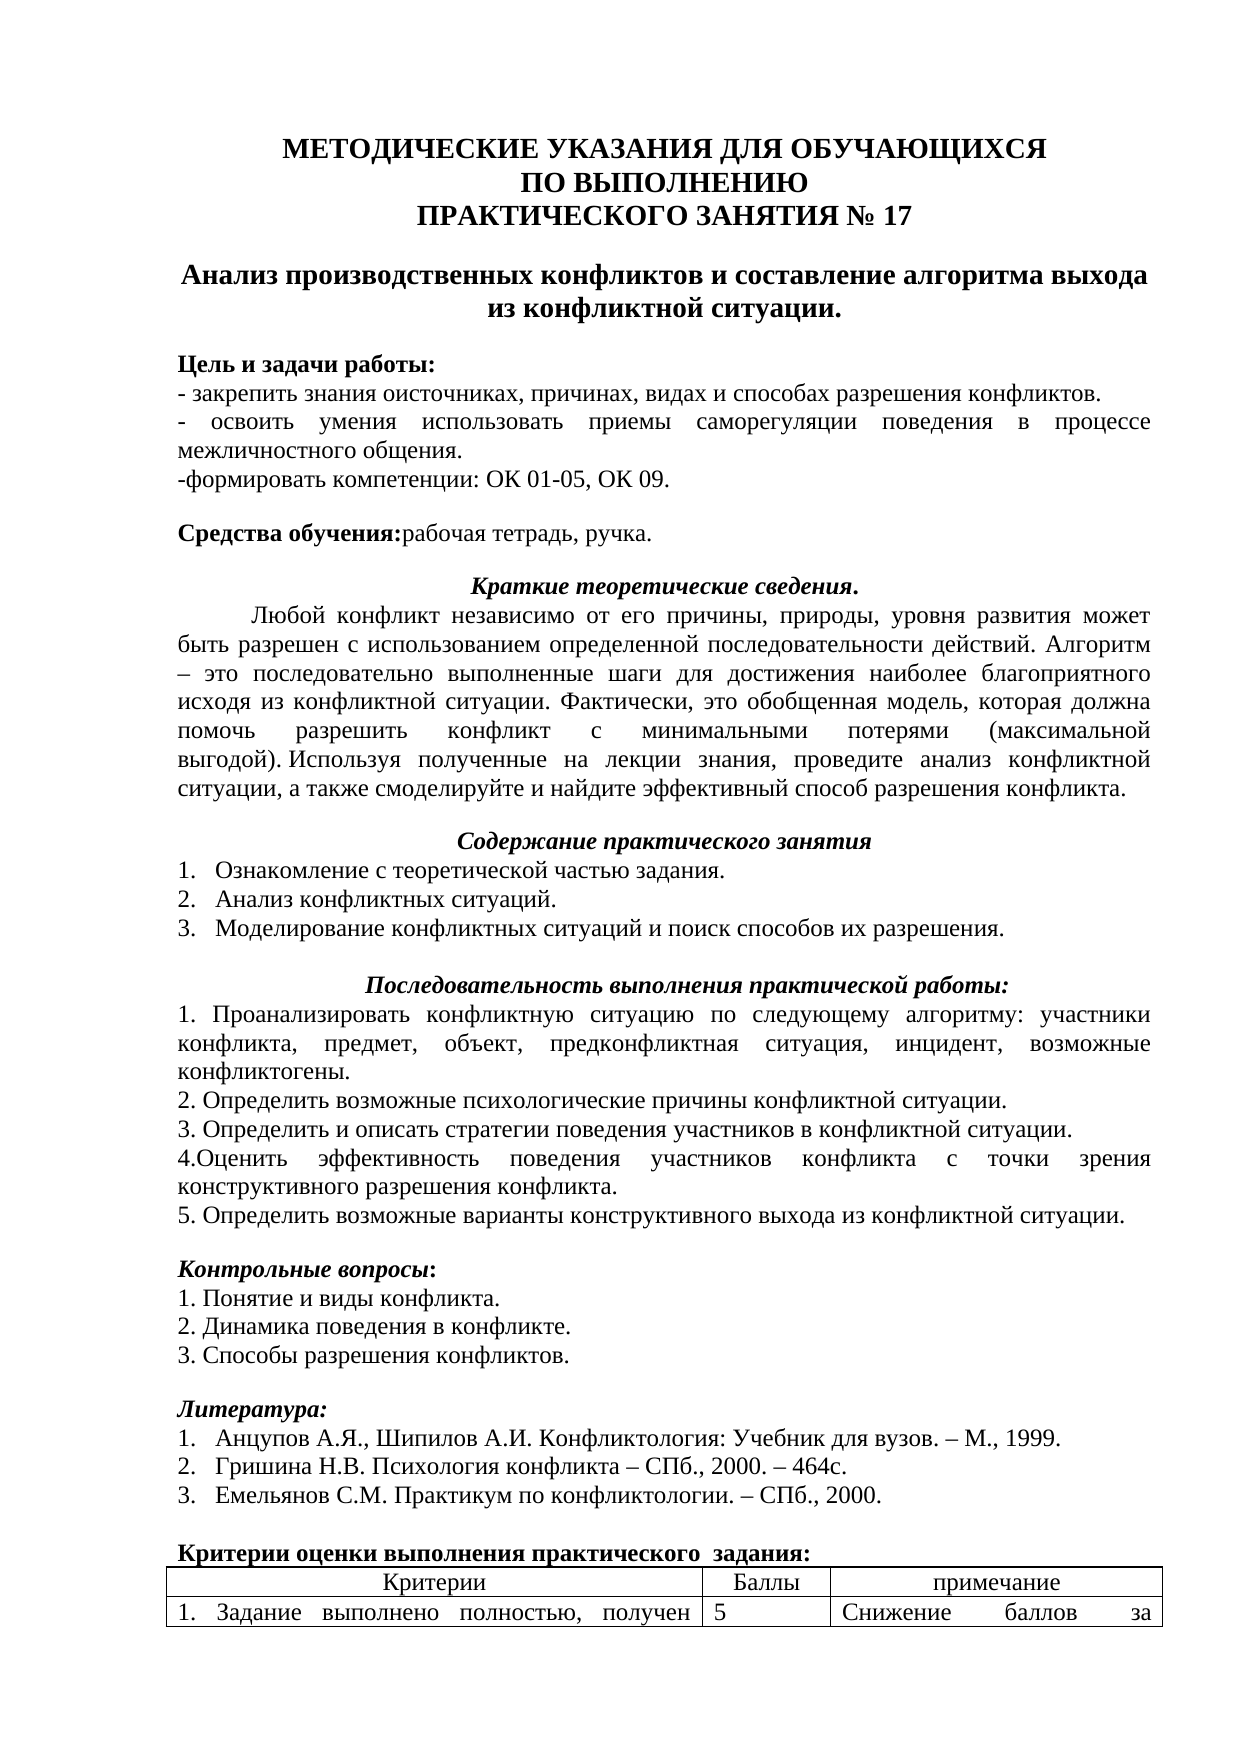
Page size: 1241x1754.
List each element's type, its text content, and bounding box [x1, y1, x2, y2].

text Литература: [177, 1394, 1152, 1423]
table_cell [167, 1597, 702, 1626]
text 3. Определить и описать стратегии поведения участников в конфликтной ситуации. [177, 1114, 1152, 1143]
text 3. Способы разрешения конфликтов. [177, 1340, 1152, 1369]
table_header примечание [831, 1568, 1162, 1596]
table_cell 5 [703, 1597, 830, 1626]
text Цель и задачи работы: [177, 349, 1152, 378]
list Ознакомление с теоретической частью задания. [177, 855, 1152, 884]
text Контрольные вопросы: [177, 1254, 1152, 1283]
text Средства обучения:рабочая тетрадь, ручка. [177, 518, 1152, 546]
list Гришина Н.В. Психология конфликта – СПб., 2000. – 464с. [177, 1451, 1152, 1480]
text ПО ВЫПОЛНЕНИЮ [177, 165, 1152, 198]
list Анализ конфликтных ситуаций. [177, 884, 1152, 913]
list Анцупов А.Я., Шипилов А.И. Конфликтология: Учебник для вузов. – М., 1999. [177, 1423, 1152, 1451]
text - освоить умения использовать приемы саморегуляции поведения в процессе межличностного общения. [177, 406, 1152, 464]
list Емельянов С.М. Практикум по конфликтологии. – СПб., 2000. [177, 1480, 1152, 1509]
text Критерии оценки выполнения практического задания: [177, 1538, 1152, 1566]
text Содержание практического занятия [177, 826, 1152, 855]
table_header Критерии [167, 1568, 702, 1596]
list Моделирование конфликтных ситуаций и поиск способов их разрешения. [177, 913, 1152, 941]
text Последовательность выполнения практической работы: [177, 970, 1152, 999]
text ПРАКТИЧЕСКОГО ЗАНЯТИЯ № 17 [177, 198, 1152, 232]
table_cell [831, 1597, 1162, 1626]
text МЕТОДИЧЕСКИЕ УКАЗАНИЯ ДЛЯ ОБУЧАЮЩИХСЯ [177, 131, 1152, 165]
text - закрепить знания оисточниках, причинах, видах и способах разрешения конфликтов. [177, 378, 1152, 406]
text 4.Оценить эффективность поведения участников конфликта с точки зрения конструктивного разрешения конфликта. [177, 1143, 1152, 1200]
text 2. Динамика поведения в конфликте. [177, 1311, 1152, 1340]
text Любой конфликт независимо от его причины, природы, уровня развития может быть разрешен с использованием определенной последовательности действий. Алгоритм – это последовательно выполненные шаги для достижения наиболее благоприятного исходя из конфликтной ситуации. Фактически, это обобщенная модель, которая должна помочь разрешить конфликт с минимальными потерями (максимальной выгодой). Используя полученные на лекции знания, проведите анализ конфликтной ситуации, а также смоделируйте и найдите эффективный способ разрешения конфликта. [177, 600, 1152, 801]
text Краткие теоретические сведения. [177, 571, 1152, 600]
text 2. Определить возможные психологические причины конфликтной ситуации. [177, 1085, 1152, 1114]
text Анализ производственных конфликтов и составление алгоритма выхода из конфликтной ситуации. [177, 257, 1152, 324]
text -формировать компетенции: ОК 01-05, ОК 09. [177, 464, 1152, 493]
text 1. Понятие и виды конфликта. [177, 1283, 1152, 1311]
table_header Баллы [703, 1568, 830, 1596]
text 1. Проанализировать конфликтную ситуацию по следующему алгоритму: участники конфликта, предмет, объект, предконфликтная ситуация, инцидент, возможные конфликтогены. [177, 999, 1152, 1085]
text 5. Определить возможные варианты конструктивного выхода из конфликтной ситуации. [177, 1200, 1152, 1229]
